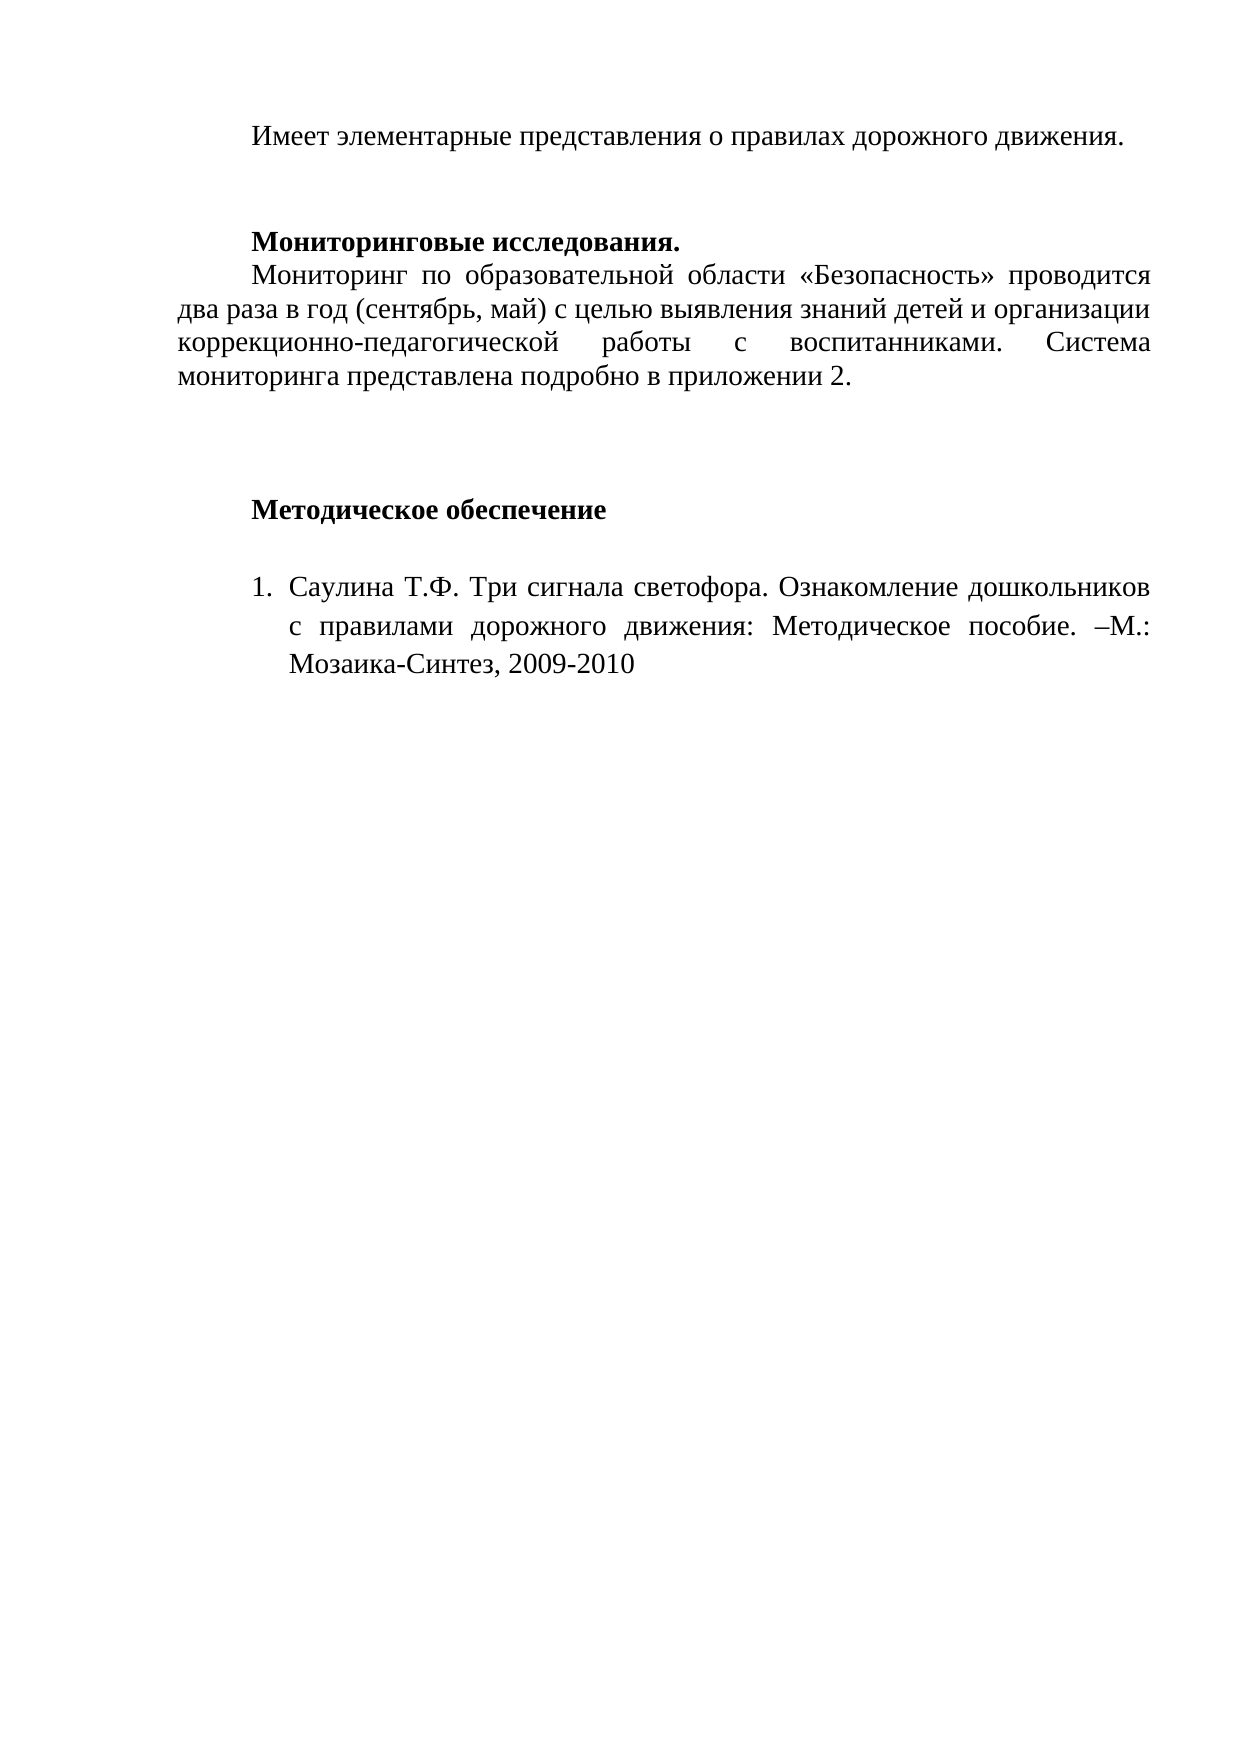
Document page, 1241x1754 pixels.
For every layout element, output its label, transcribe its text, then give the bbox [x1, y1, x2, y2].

text Методическое обеспечение [177, 492, 1152, 526]
text Имеет элементарные представления о правилах дорожного движения. [177, 118, 1152, 152]
text Мониторинговые исследования. [177, 224, 1152, 257]
list Саулина Т.Ф. Три сигнала светофора. Ознакомление дошкольников с правилами дорожного движения: Методическое пособие. –М.: Мозаика-Синтез, 2009-2010 [251, 569, 1152, 680]
text Мониторинг по образовательной области «Безопасность» проводится два раза в год (сентябрь, май) с целью выявления знаний детей и организации коррекционно-педагогической работы с воспитанниками. Система мониторинга представлена подробно в приложении 2. [177, 257, 1152, 391]
